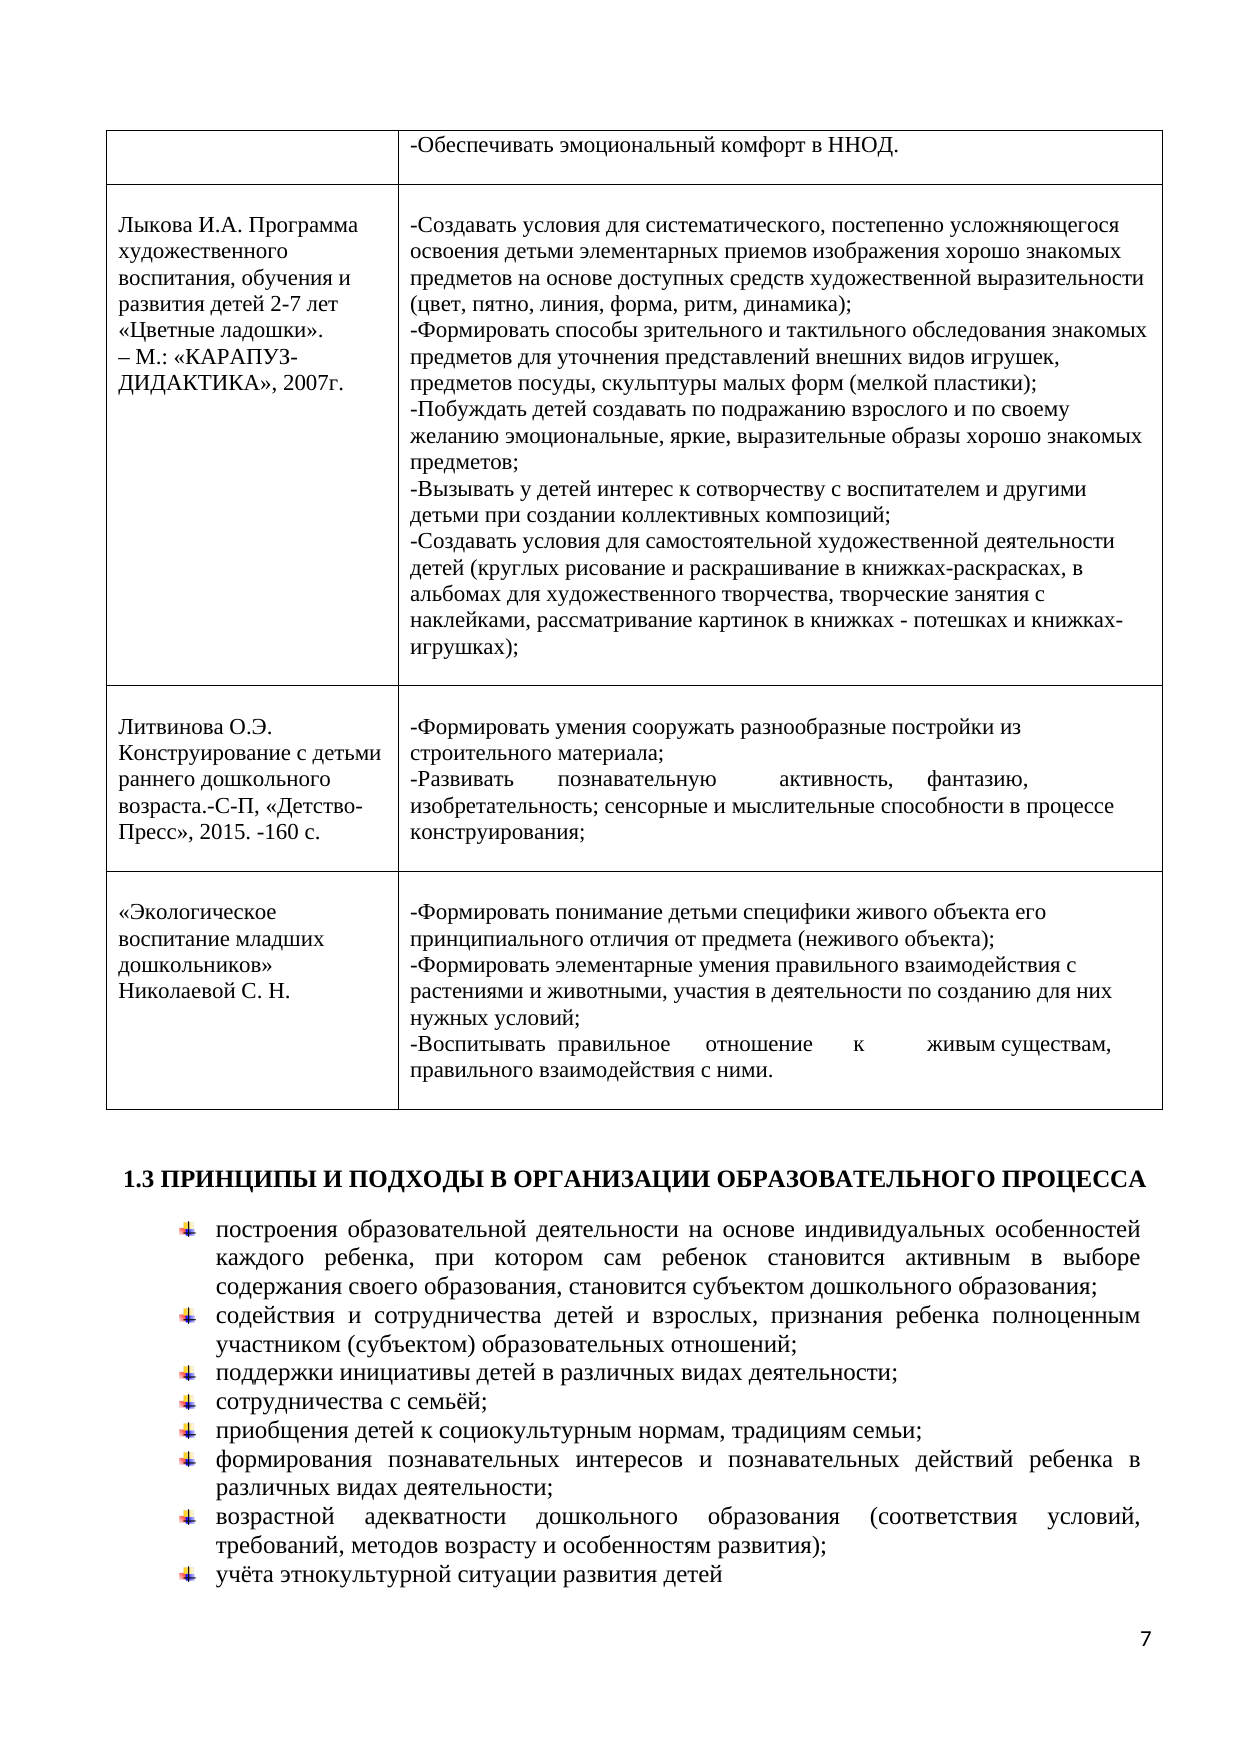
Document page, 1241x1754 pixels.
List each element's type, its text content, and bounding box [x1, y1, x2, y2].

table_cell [107, 131, 398, 184]
picture [179, 1450, 196, 1467]
picture [179, 1220, 196, 1237]
table_cell Лыкова И.А. Программа художественного воспитания, обучения и развития детей 2-7 лет «Цветные ладошки». – М.: «КАРАПУЗ- ДИДАКТИКА», 2007г. [107, 185, 398, 685]
picture [179, 1421, 196, 1439]
table_cell -Создавать условия для систематического, постепенно усложняющегося освоения детьми элементарных приемов изображения хорошо знакомых предметов на основе доступных средств художественной выразительности (цвет, пятно, линия, форма, ритм, динамика); -Формировать способы зрительного и тактильного обследования знакомых предметов для уточнения представлений внешних видов игрушек, предметов посуды, скульптуры малых форм (мелкой пластики); -Побуждать детей создавать по подражанию взрослого и по своему желанию эмоциональные, яркие, выразительные образы хорошо знакомых предметов; -Вызывать у детей интерес к сотворчеству с воспитателем и другими детьми при создании коллективных композиций; -Создавать условия для самостоятельной художественной деятельности детей (круглых рисование и раскрашивание в книжках-раскрасках, в альбомах для художественного творчества, творческие занятия с наклейками, рассматривание картинок в книжках - потешках и книжках-игрушках); [399, 185, 1162, 685]
text 1.3 ПРИНЦИПЫ И ПОДХОДЫ В ОРГАНИЗАЦИИ ОБРАЗОВАТЕЛЬНОГО ПРОЦЕССА [118, 1165, 1152, 1193]
table_cell -Формировать понимание детьми специфики живого объекта его принципиального отличия от предмета (неживого объекта); -Формировать элементарные умения правильного взаимодействия с растениями и животными, участия в деятельности по созданию для них нужных условий; -Воспитывать правильное отношение к живым существам, правильного взаимодействия с ними. [399, 872, 1162, 1109]
list учёта этнокультурной ситуации развития детей [178, 1559, 1141, 1587]
list поддержки инициативы детей в различных видах деятельности; [178, 1357, 1141, 1386]
table_cell -Формировать умения сооружать разнообразные постройки из строительного материала; -Развивать познавательную активность, фантазию, изобретательность; сенсорные и мыслительные способности в процессе конструирования; [399, 686, 1162, 871]
list возрастной адекватности дошкольного образования (соответствия условий, требований, методов возрасту и особенностям развития); [178, 1501, 1141, 1559]
list формирования познавательных интересов и познавательных действий ребенка в различных видах деятельности; [178, 1444, 1141, 1501]
picture [179, 1364, 196, 1381]
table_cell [399, 131, 1162, 184]
picture [179, 1306, 196, 1324]
picture [179, 1508, 196, 1525]
table_cell Литвинова О.Э. Конструирование с детьми раннего дошкольного возраста.-С-П, «Детство-Пресс», 2015. -160 с. [107, 686, 398, 871]
picture [179, 1393, 196, 1410]
table_cell «Экологическое воспитание младших дошкольников» Николаевой С. Н. [107, 872, 398, 1109]
list приобщения детей к социокультурным нормам, традициям семьи; [178, 1415, 1141, 1444]
list построения образовательной деятельности на основе индивидуальных особенностей каждого ребенка, при котором сам ребенок становится активным в выборе содержания своего образования, становится субъектом дошкольного образования; [178, 1214, 1141, 1300]
list сотрудничества с семьёй; [178, 1386, 1141, 1415]
list содействия и сотрудничества детей и взрослых, признания ребенка полноценным участником (субъектом) образовательных отношений; [178, 1300, 1141, 1357]
picture [179, 1565, 196, 1582]
